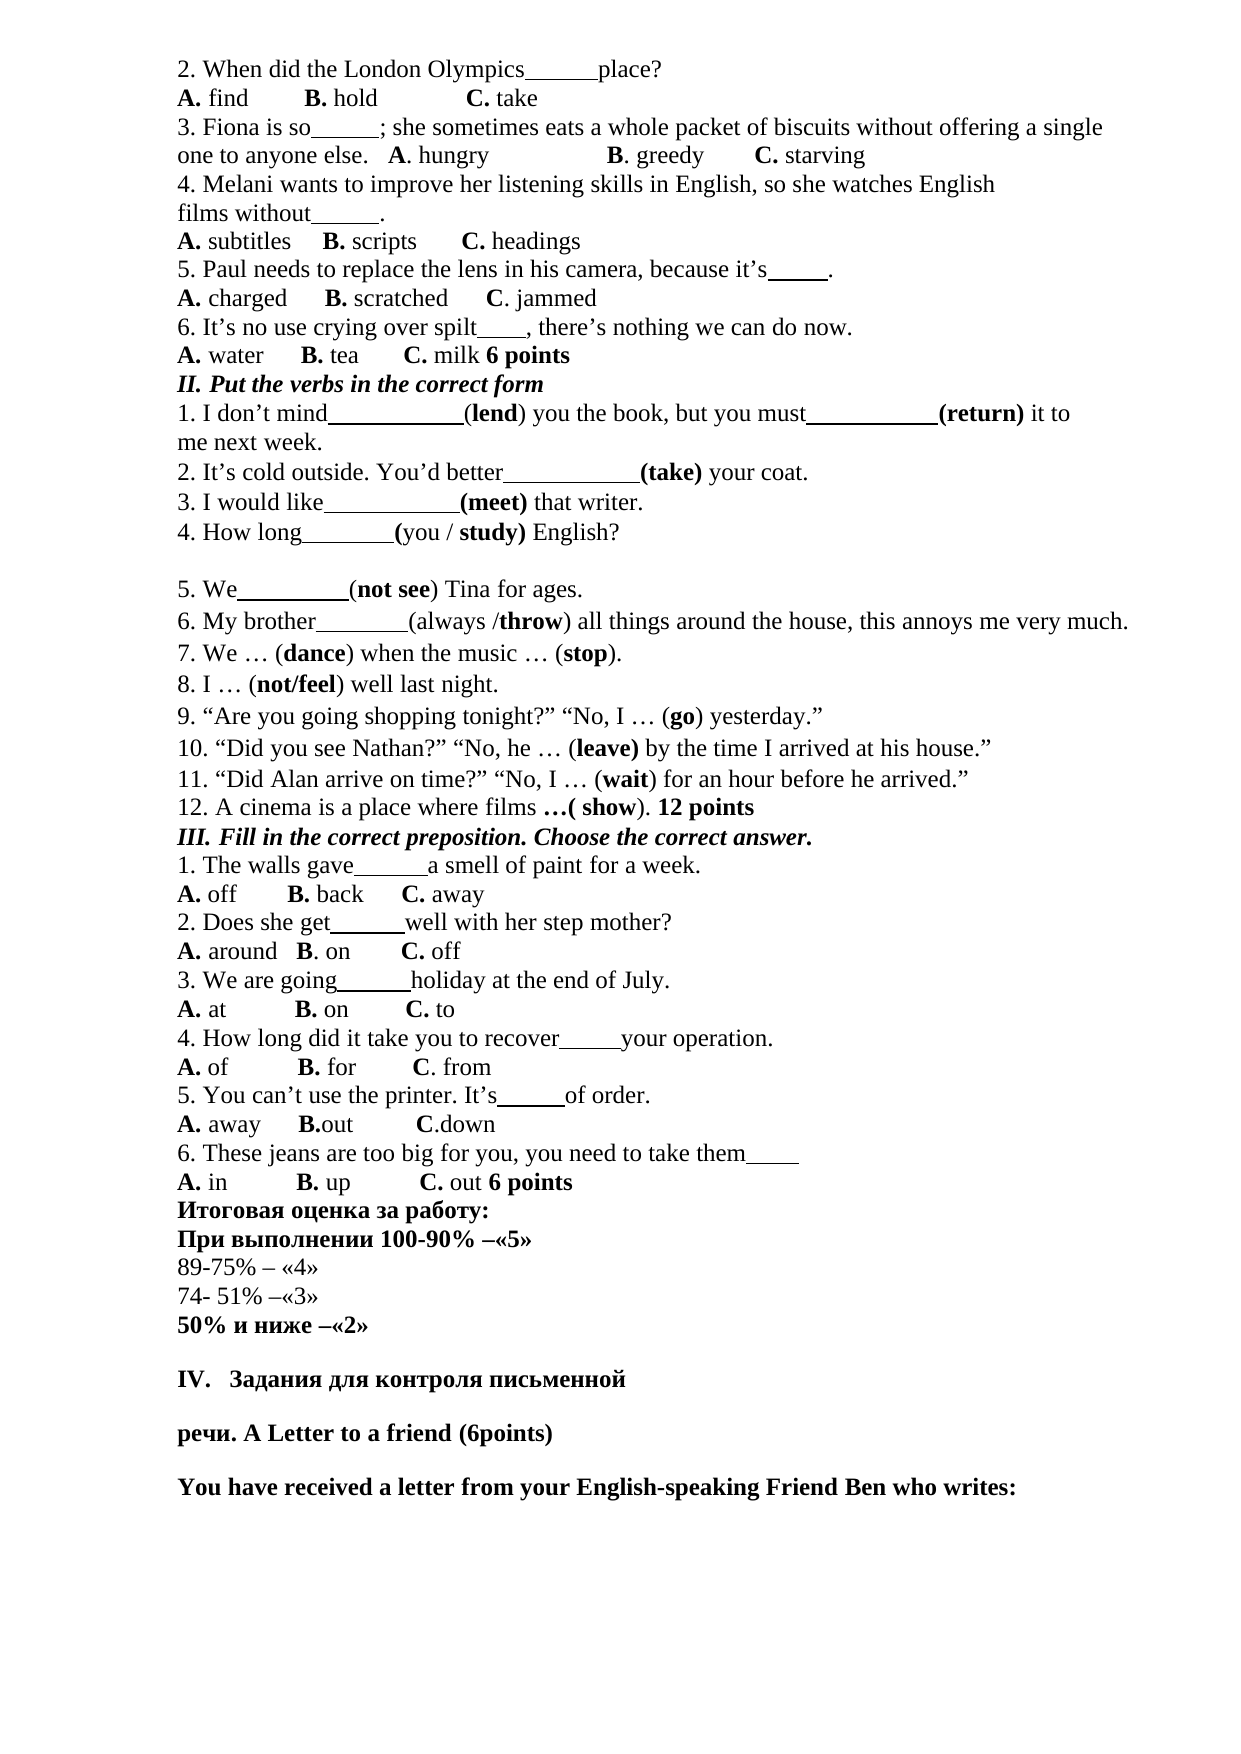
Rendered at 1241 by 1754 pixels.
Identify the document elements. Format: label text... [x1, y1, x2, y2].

list around B. on C. off [177, 937, 1240, 966]
list subtitles B. scripts C. headings [177, 227, 1240, 255]
list “Did Alan arrive on time?” “No, I … (wait) for an hour before he arrived.” [177, 764, 1240, 793]
list My brother (always /throw) all things around the house, this annoys me very much. [177, 606, 1240, 635]
list You can’t use the printer. It’s of order. [177, 1081, 1240, 1109]
list at B. on C. to [177, 994, 1240, 1023]
list Задания для контроля письменной речи. A Letter to a friend (6points) [177, 1364, 670, 1447]
list water B. tea C. milk 6 points [177, 341, 1240, 369]
subtitle Итоговая оценка за работу: [177, 1196, 1240, 1224]
list of B. for C. from [177, 1052, 1240, 1081]
text При выполнении 100-90% –«5» [177, 1224, 1240, 1253]
text You have received a letter from your English-speaking Friend Ben who writes: [177, 1472, 1240, 1501]
list find B. hold C. take [177, 83, 1240, 112]
list It’s cold outside. You’d better (take) your coat. [177, 457, 1240, 485]
list I … (not/feel) well last night. [177, 669, 1240, 698]
list A cinema is a place where films …( show). 12 points [177, 793, 1240, 821]
list away B.out C.down [177, 1109, 1240, 1138]
list Melani wants to improve her listening skills in English, so she watches English films without . [177, 169, 1052, 227]
list off B. back C. away [177, 879, 1240, 908]
list The walls gave a smell of paint for a week. [177, 851, 1240, 879]
list “Did you see Nathan?” “No, he … (leave) by the time I arrived at his house.” [177, 733, 1240, 761]
list “Are you going shopping tonight?” “No, I … (go) yesterday.” [177, 701, 1240, 730]
list How long did it take you to recover your operation. [177, 1023, 1240, 1052]
list I don’t mind (lend) you the book, but you must (return) it to me next week. [177, 398, 1107, 456]
list Fiona is so ; she sometimes eats a whole packet of biscuits without offering a single one to anyone else. A. hungry B. greedy C. starving [177, 112, 1144, 169]
list When did the London Olympics place? [177, 54, 1240, 83]
text 89-75% – «4» [177, 1253, 1240, 1282]
list It’s no use crying over spilt , there’s nothing we can do now. [177, 312, 1240, 341]
list We are going holiday at the end of July. [177, 966, 1240, 994]
list charged B. scratched C. jammed [177, 283, 1240, 312]
text 74- 51% –«3» [177, 1282, 1240, 1310]
list How long (you / study) English? [177, 517, 1240, 546]
list I would like (meet) that writer. [177, 487, 1240, 516]
list We … (dance) when the music … (stop). [177, 638, 1240, 666]
list These jeans are too big for you, you need to take them [177, 1138, 1240, 1167]
subtitle Fill in the correct preposition. Choose the correct answer. [177, 822, 1240, 851]
list in B. up C. out 6 points [177, 1167, 1240, 1196]
text 50% и ниже –«2» [177, 1311, 1240, 1339]
list Does she get well with her step mother? [177, 908, 1240, 937]
list We (not see) Tina for ages. [177, 574, 1240, 603]
subtitle Put the verbs in the correct form [177, 370, 1240, 398]
list Paul needs to replace the lens in his camera, because it’s . [177, 255, 1240, 283]
